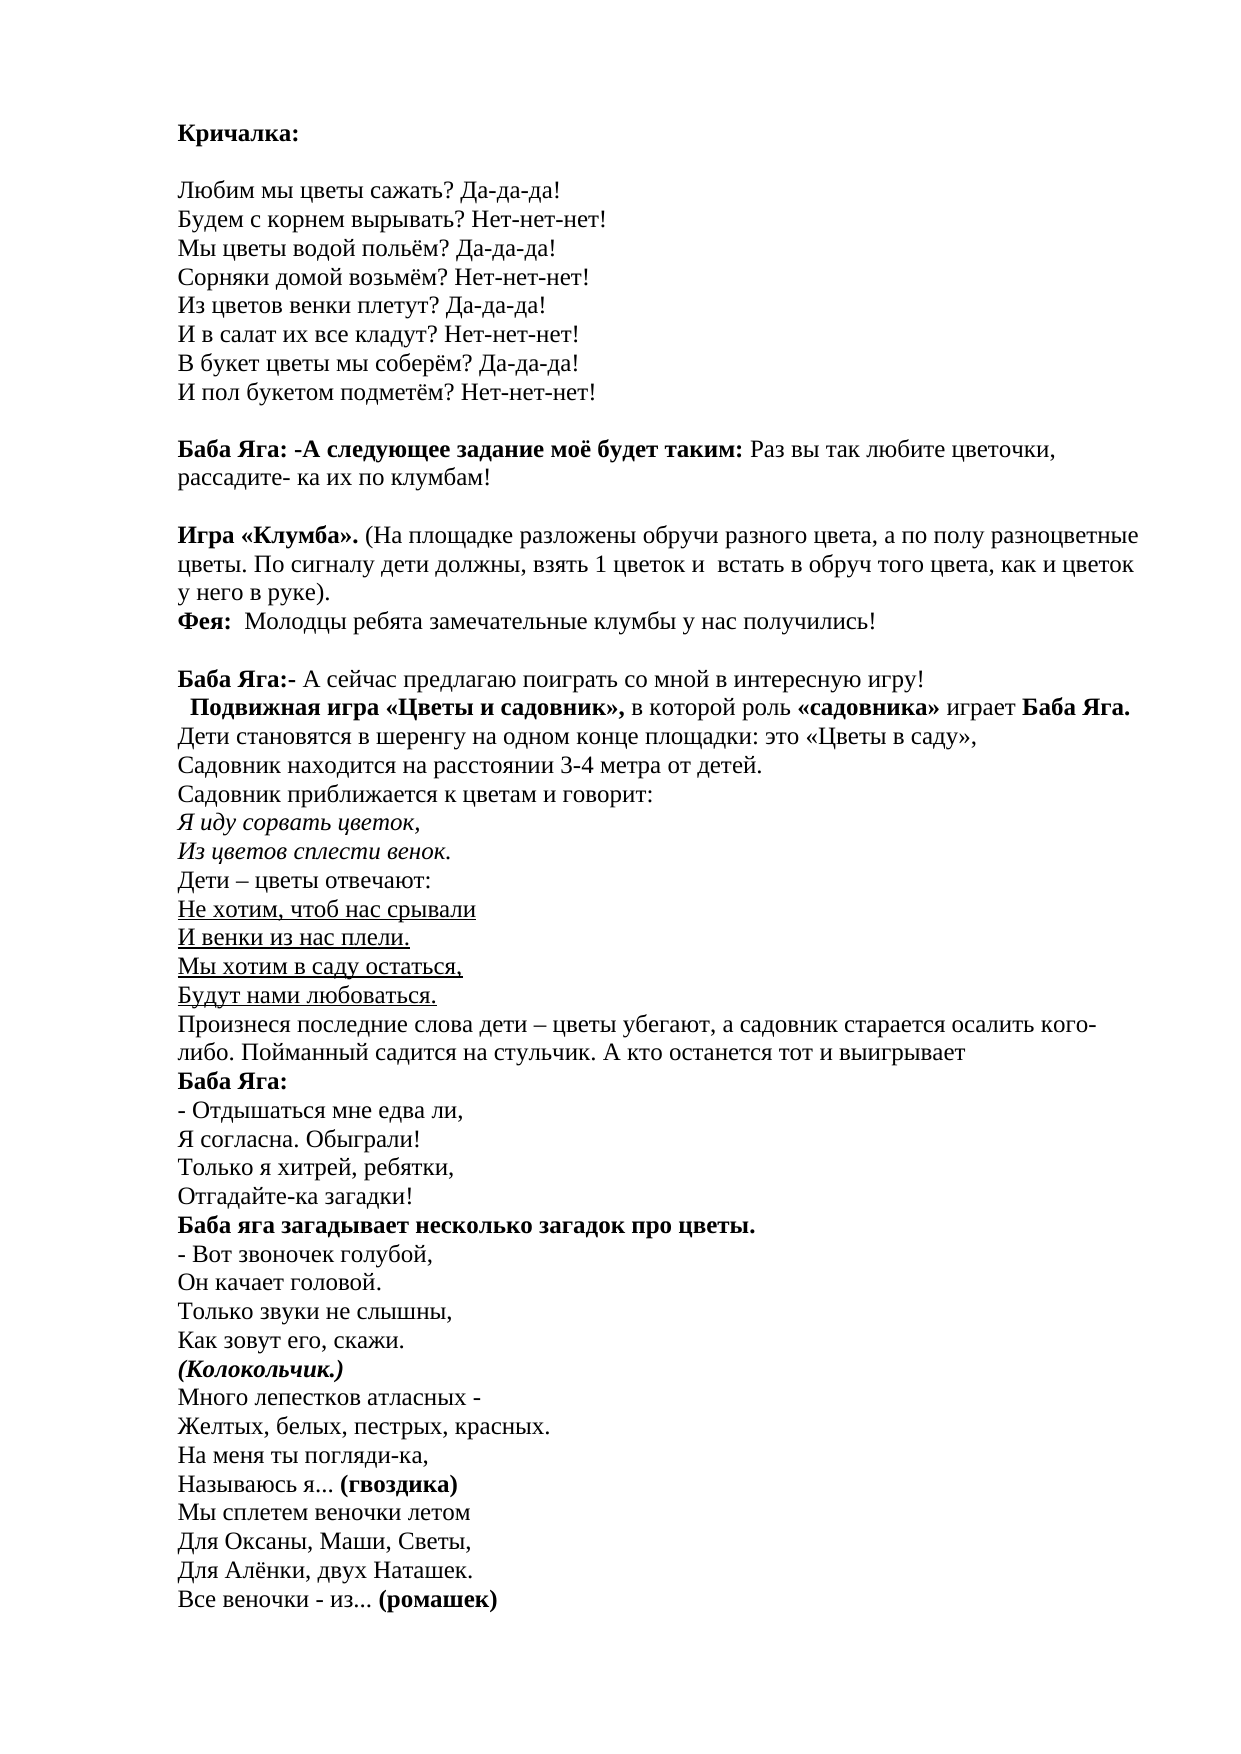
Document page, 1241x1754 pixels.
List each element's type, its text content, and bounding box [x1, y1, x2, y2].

text Из цветов сплести венок. [177, 836, 1152, 865]
text Мы хотим в саду остаться, [177, 951, 1152, 980]
text И венки из нас плели. [177, 922, 1152, 951]
text Я согласна. Обыграли! [177, 1124, 1152, 1152]
text Он качает головой. [177, 1267, 1152, 1296]
text Все веночки - из... (ромашек) [177, 1584, 1152, 1612]
text Только звуки не слышны, [177, 1296, 1152, 1325]
text Будем с корнем вырывать? Нет-нет-нет! [177, 204, 1152, 233]
text Только я хитрей, ребятки, [177, 1152, 1152, 1181]
text Кричалка: [177, 118, 1152, 147]
text Любим мы цветы сажать? Да-да-да! [177, 176, 1152, 204]
text Подвижная игра «Цветы и садовник», в которой роль «садовника» играет Баба Яга. Дети становятся в шеренгу на одном конце площадки: это «Цветы в саду», [177, 692, 1152, 750]
text Садовник находится на расстоянии 3-4 метра от детей. [177, 750, 1152, 779]
text Как зовут его, скажи. [177, 1325, 1152, 1354]
text Дети – цветы отвечают: [177, 865, 1152, 894]
text - Отдышаться мне едва ли, [177, 1095, 1152, 1124]
text Мы цветы водой польём? Да-да-да! [177, 233, 1152, 262]
text Игра «Клумба». (На площадке разложены обручи разного цвета, а по полу разноцветные цветы. По сигналу дети должны, взять 1 цветок и встать в обруч того цвета, как и цветок у него в руке). Фея: Молодцы ребята замечательные клумбы у нас получились! Баба Яга:- А сейчас предлагаю поиграть со мной в интересную игру! [177, 491, 1152, 692]
text Желтых, белых, пестрых, красных. [177, 1411, 1152, 1440]
text Отгадайте-ка загадки! [177, 1181, 1152, 1210]
text Для Оксаны, Маши, Светы, [177, 1526, 1152, 1555]
text И в салат их все кладут? Нет-нет-нет! [177, 319, 1152, 348]
text Баба Яга: [177, 1066, 1152, 1095]
text Называюсь я... (гвоздика) [177, 1469, 1152, 1497]
text Сорняки домой возьмём? Нет-нет-нет! [177, 262, 1152, 291]
text Я иду сорвать цветок, [177, 807, 1152, 836]
text В букет цветы мы соберём? Да-да-да! [177, 348, 1152, 377]
text Для Алёнки, двух Наташек. [177, 1555, 1152, 1584]
text Не хотим, чтоб нас срывали [177, 894, 1152, 922]
text Много лепестков атласных - [177, 1382, 1152, 1411]
text (Колокольчик.) [177, 1354, 1152, 1382]
text Произнеся последние слова дети – цветы убегают, а садовник старается осалить кого-либо. Пойманный садится на стульчик. А кто останется тот и выигрывает [177, 1009, 1152, 1066]
text Садовник приближается к цветам и говорит: [177, 779, 1152, 807]
text Баба Яга: -А следующее задание моё будет таким: Раз вы так любите цветочки, рассадите- ка их по клумбам! [177, 434, 1152, 491]
text Баба яга загадывает несколько загадок про цветы. [177, 1210, 1152, 1239]
text На меня ты погляди-ка, [177, 1440, 1152, 1469]
text - Вот звоночек голубой, [177, 1239, 1152, 1267]
text Будут нами любоваться. [177, 980, 1152, 1009]
text Мы сплетем веночки летом [177, 1497, 1152, 1526]
text Из цветов венки плетут? Да-да-да! [177, 291, 1152, 319]
text И пол букетом подметём? Нет-нет-нет! [177, 377, 1152, 406]
